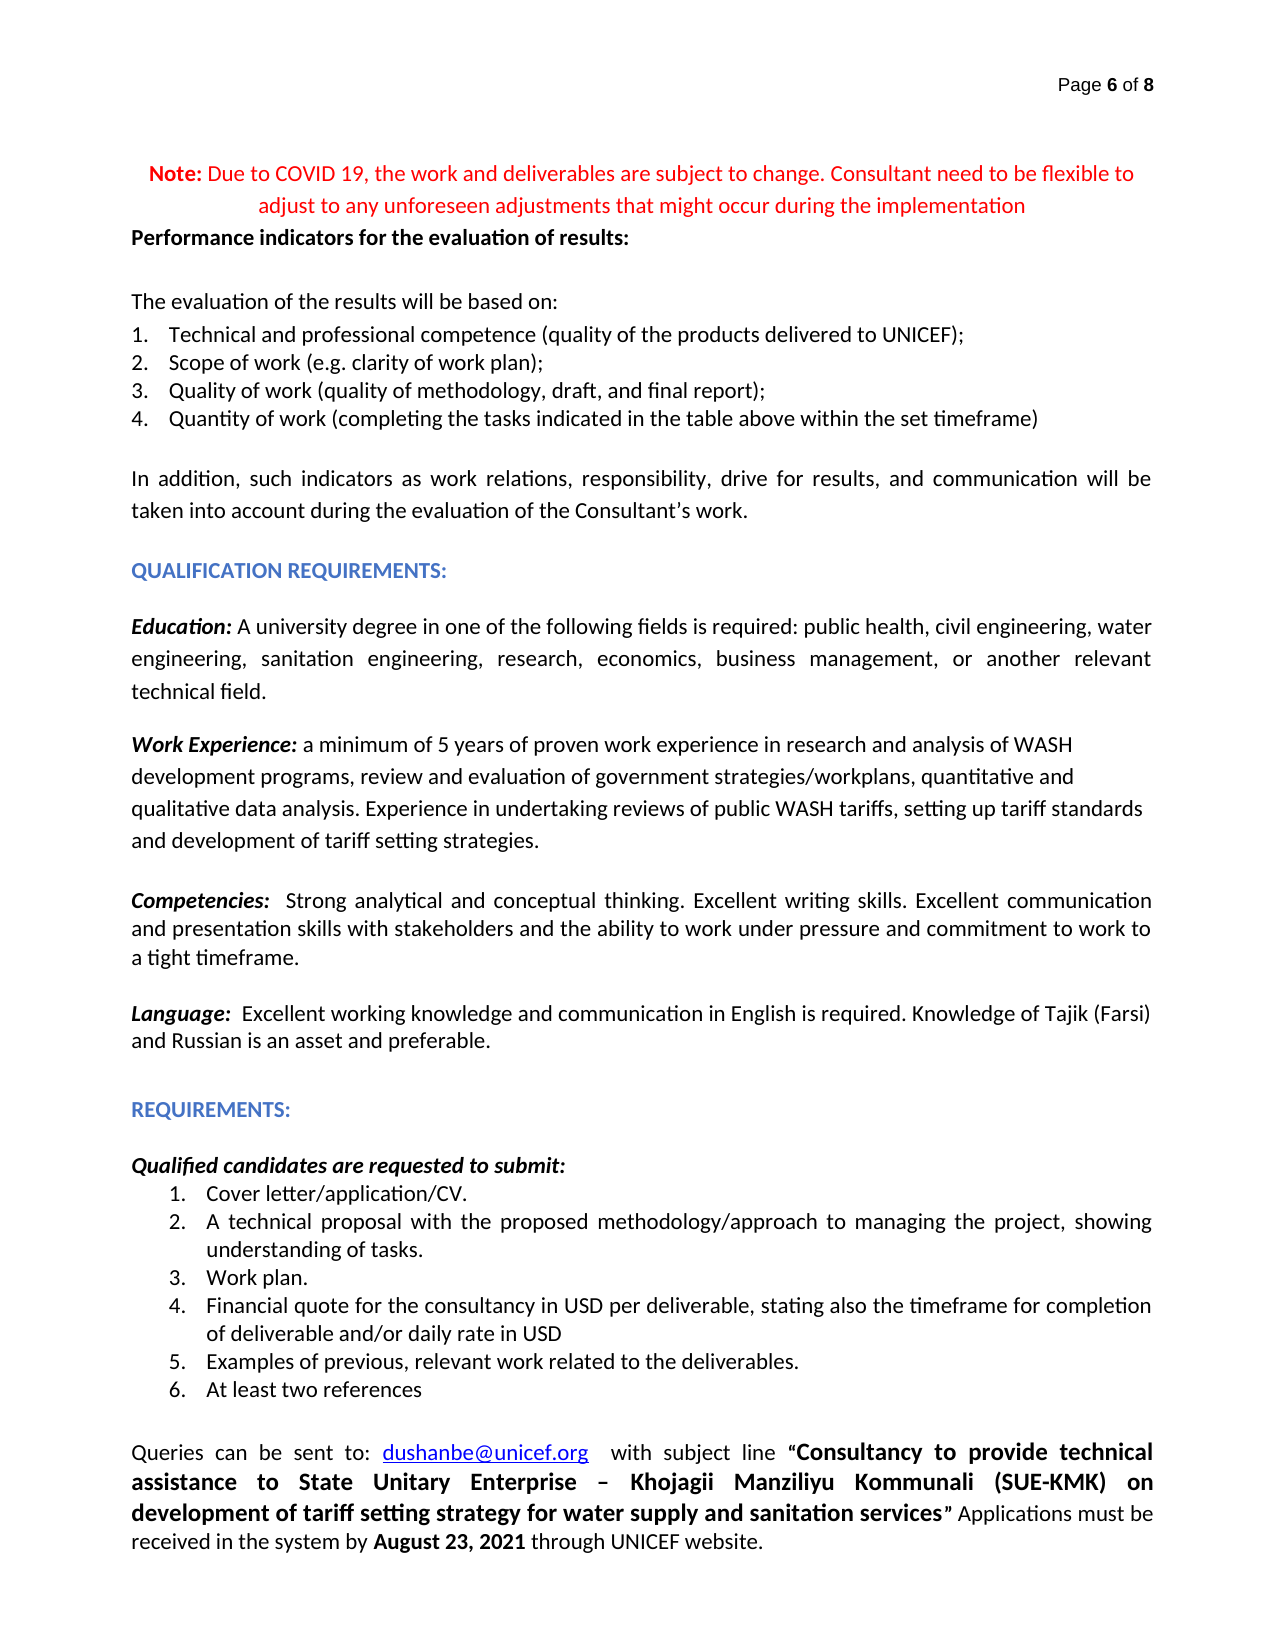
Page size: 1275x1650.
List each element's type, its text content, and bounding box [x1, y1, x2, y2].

text Education: A university degree in one of the following fields is required: public health, civil engineering, water engineering, sanitation engineering, research, economics, business management, or another relevant technical field. [131, 612, 1153, 705]
text QUALIFICATION REQUIREMENTS: [131, 556, 1153, 584]
text The evaluation of the results will be based on: [131, 287, 1153, 316]
list Technical and professional competence (quality of the products delivered to UNICEF); [131, 320, 1153, 348]
list Language: Excellent working knowledge and communication in English is required. Knowledge of Tajik (Farsi) and Russian is an asset and preferable. [131, 999, 1153, 1055]
text Performance indicators for the evaluation of results: [131, 223, 1154, 251]
list Quantity of work (completing the tasks indicated in the table above within the set timeframe) [131, 404, 1153, 432]
list Financial quote for the consultancy in USD per deliverable, stating also the timeframe for completion of deliverable and/or daily rate in USD [169, 1291, 1153, 1347]
list Work plan. [169, 1263, 1153, 1291]
text Qualified candidates are requested to submit: [131, 1151, 1153, 1179]
list Examples of previous, relevant work related to the deliverables. [169, 1347, 1153, 1375]
list A technical proposal with the proposed methodology/approach to managing the project, showing understanding of tasks. [169, 1207, 1153, 1263]
text Queries can be sent to: dushanbe@unicef.org with subject line “Consultancy to provide technical assistance to State Unitary Enterprise – Khojagii Manziliyu Kommunali (SUE-KMK) on development of tariff setting strategy for water supply and sanitation services” Applications must be received in the system by August 23, 2021 through UNICEF website. [131, 1436, 1153, 1555]
text REQUIREMENTS: [131, 1095, 1153, 1123]
list Quality of work (quality of methodology, draft, and final report); [131, 376, 1153, 404]
text In addition, such indicators as work relations, responsibility, drive for results, and communication will be taken into account during the evaluation of the Consultant’s work. [131, 464, 1153, 524]
text Work Experience: a minimum of 5 years of proven work experience in research and analysis of WASH development programs, review and evaluation of government strategies/workplans, quantitative and qualitative data analysis. Experience in undertaking reviews of public WASH tariffs, setting up tariff standards and development of tariff setting strategies. [131, 730, 1153, 854]
list Scope of work (e.g. clarity of work plan); [131, 348, 1153, 376]
list Cover letter/application/CV. [169, 1179, 1153, 1207]
text Competencies: Strong analytical and conceptual thinking. Excellent writing skills. Excellent communication and presentation skills with stakeholders and the ability to work under pressure and commitment to work to a tight timeframe. [131, 887, 1153, 971]
text Note: Due to COVID 19, the work and deliverables are subject to change. Consultant need to be flexible to adjust to any unforeseen adjustments that might occur during the implementation [131, 159, 1153, 219]
list At least two references [169, 1375, 1153, 1403]
